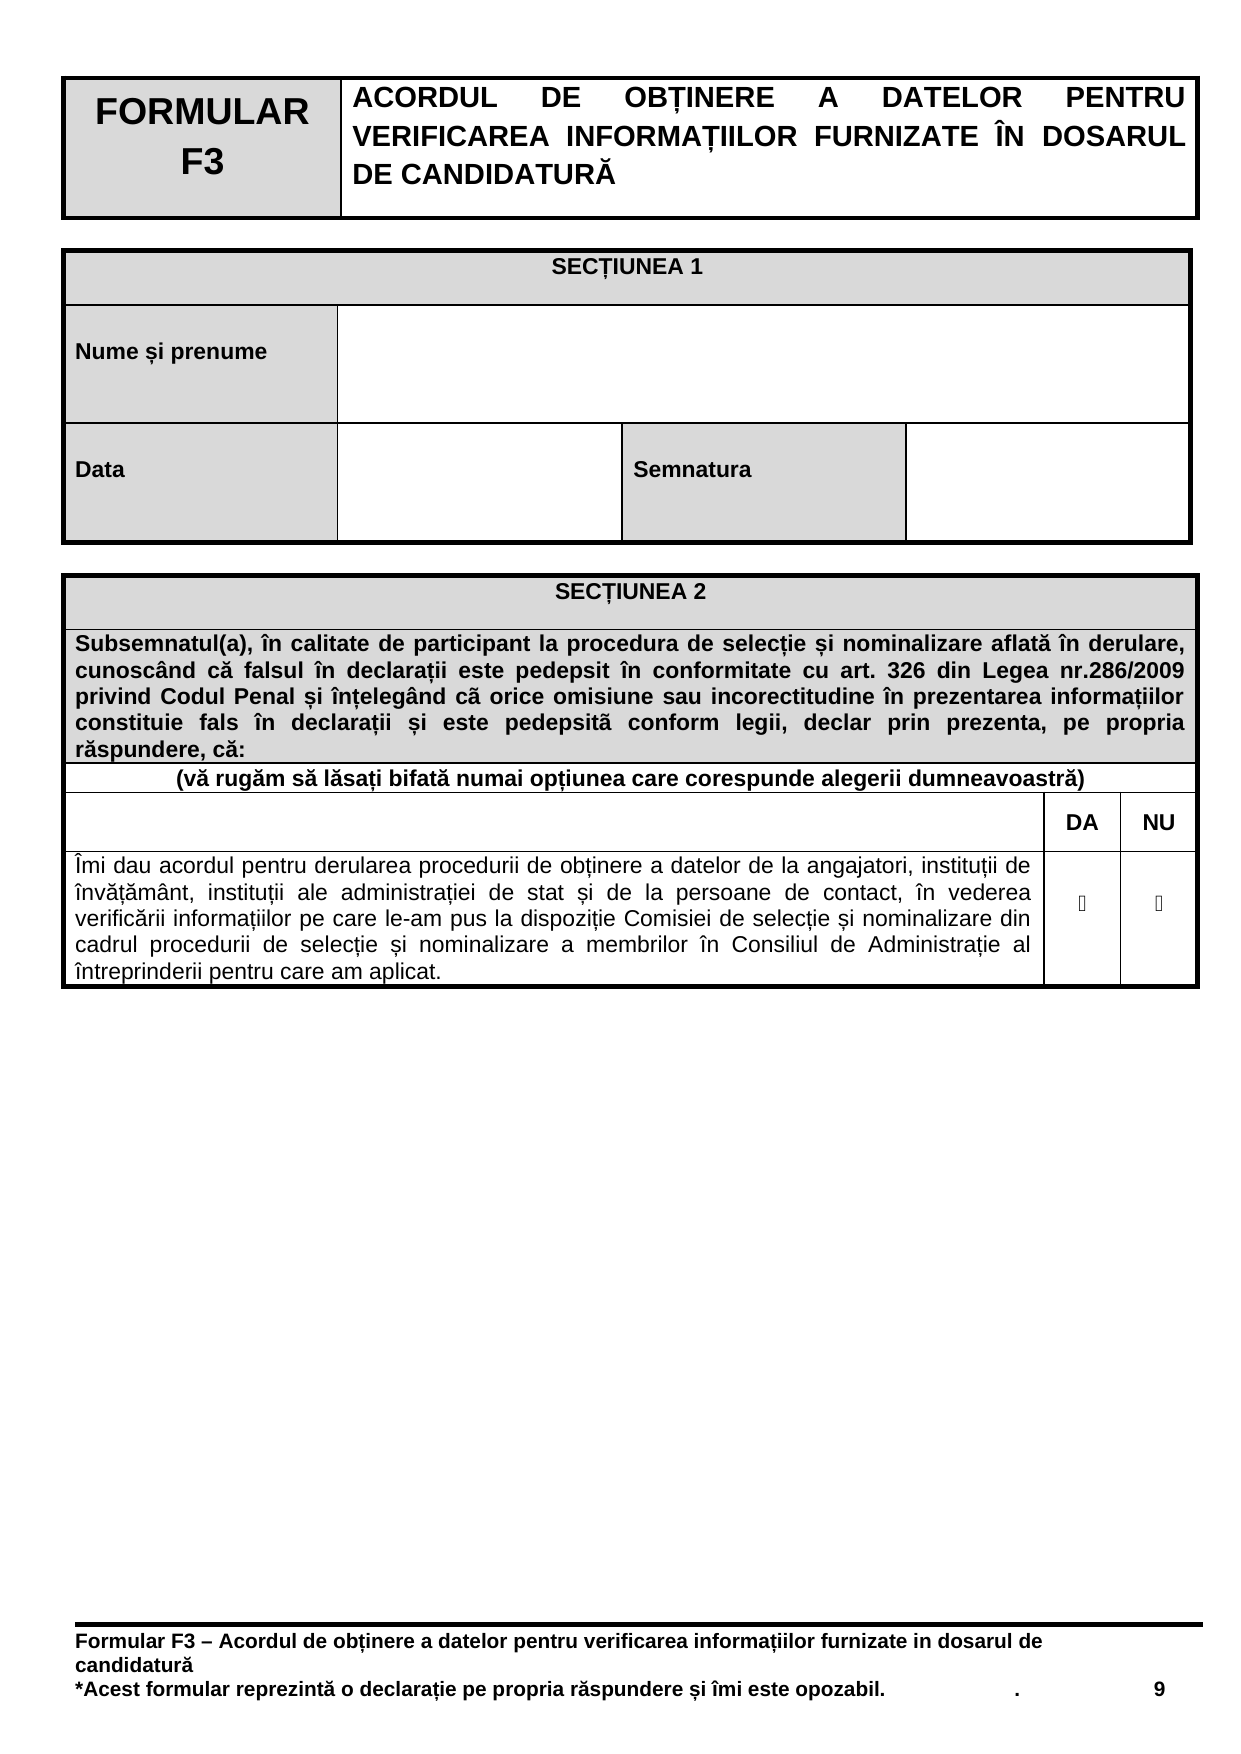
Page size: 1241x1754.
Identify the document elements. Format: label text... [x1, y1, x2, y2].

table_cell [907, 424, 1188, 540]
table_cell Îmi dau acordul pentru derularea procedurii de obținere a datelor de la angajatori, instituții de învățământ, instituții ale administrației de stat și de la persoane de contact, în vederea verificării informațiilor pe care le-am pus la dispoziție Comisiei de selecție și nominalizare din cadrul procedurii de selecție și nominalizare a membrilor în Consiliul de Administrație al întreprinderii pentru care am aplicat. [66, 852, 1043, 984]
table_cell Semnatura [623, 424, 905, 540]
table_cell [338, 424, 621, 540]
table_header FORMULAR F3 [66, 80, 340, 216]
table_header SECȚIUNEA 1 [66, 253, 1188, 304]
table_cell Data [66, 424, 337, 540]
table_cell Nume și prenume [66, 306, 337, 422]
table_cell [1121, 852, 1195, 984]
table_header ACORDUL DE OBȚINERE A DATELOR PENTRU VERIFICAREA INFORMAȚIILOR FURNIZATE ÎN DOSARUL DE CANDIDATURĂ [342, 80, 1195, 216]
table_cell NU [1121, 793, 1195, 851]
table_cell (vă rugăm să lăsați bifată numai opțiunea care corespunde alegerii dumneavoastră) [66, 764, 1195, 792]
table_cell DA [1045, 793, 1120, 851]
table_cell [66, 793, 1043, 851]
table_cell Subsemnatul(a), în calitate de participant la procedura de selecție și nominalizare aflată în derulare, cunoscând că falsul în declarații este pedepsit în conformitate cu art. 326 din Legea nr.286/2009 privind Codul Penal și înțelegând cã orice omisiune sau incorectitudine în prezentarea informațiilor constituie fals în declarații și este pedepsitã conform legii, declar prin prezenta, pe propria răspundere, că: [66, 630, 1195, 762]
table_cell [1045, 852, 1120, 984]
table_cell [338, 306, 1188, 422]
table_header SECȚIUNEA 2 [66, 578, 1195, 629]
